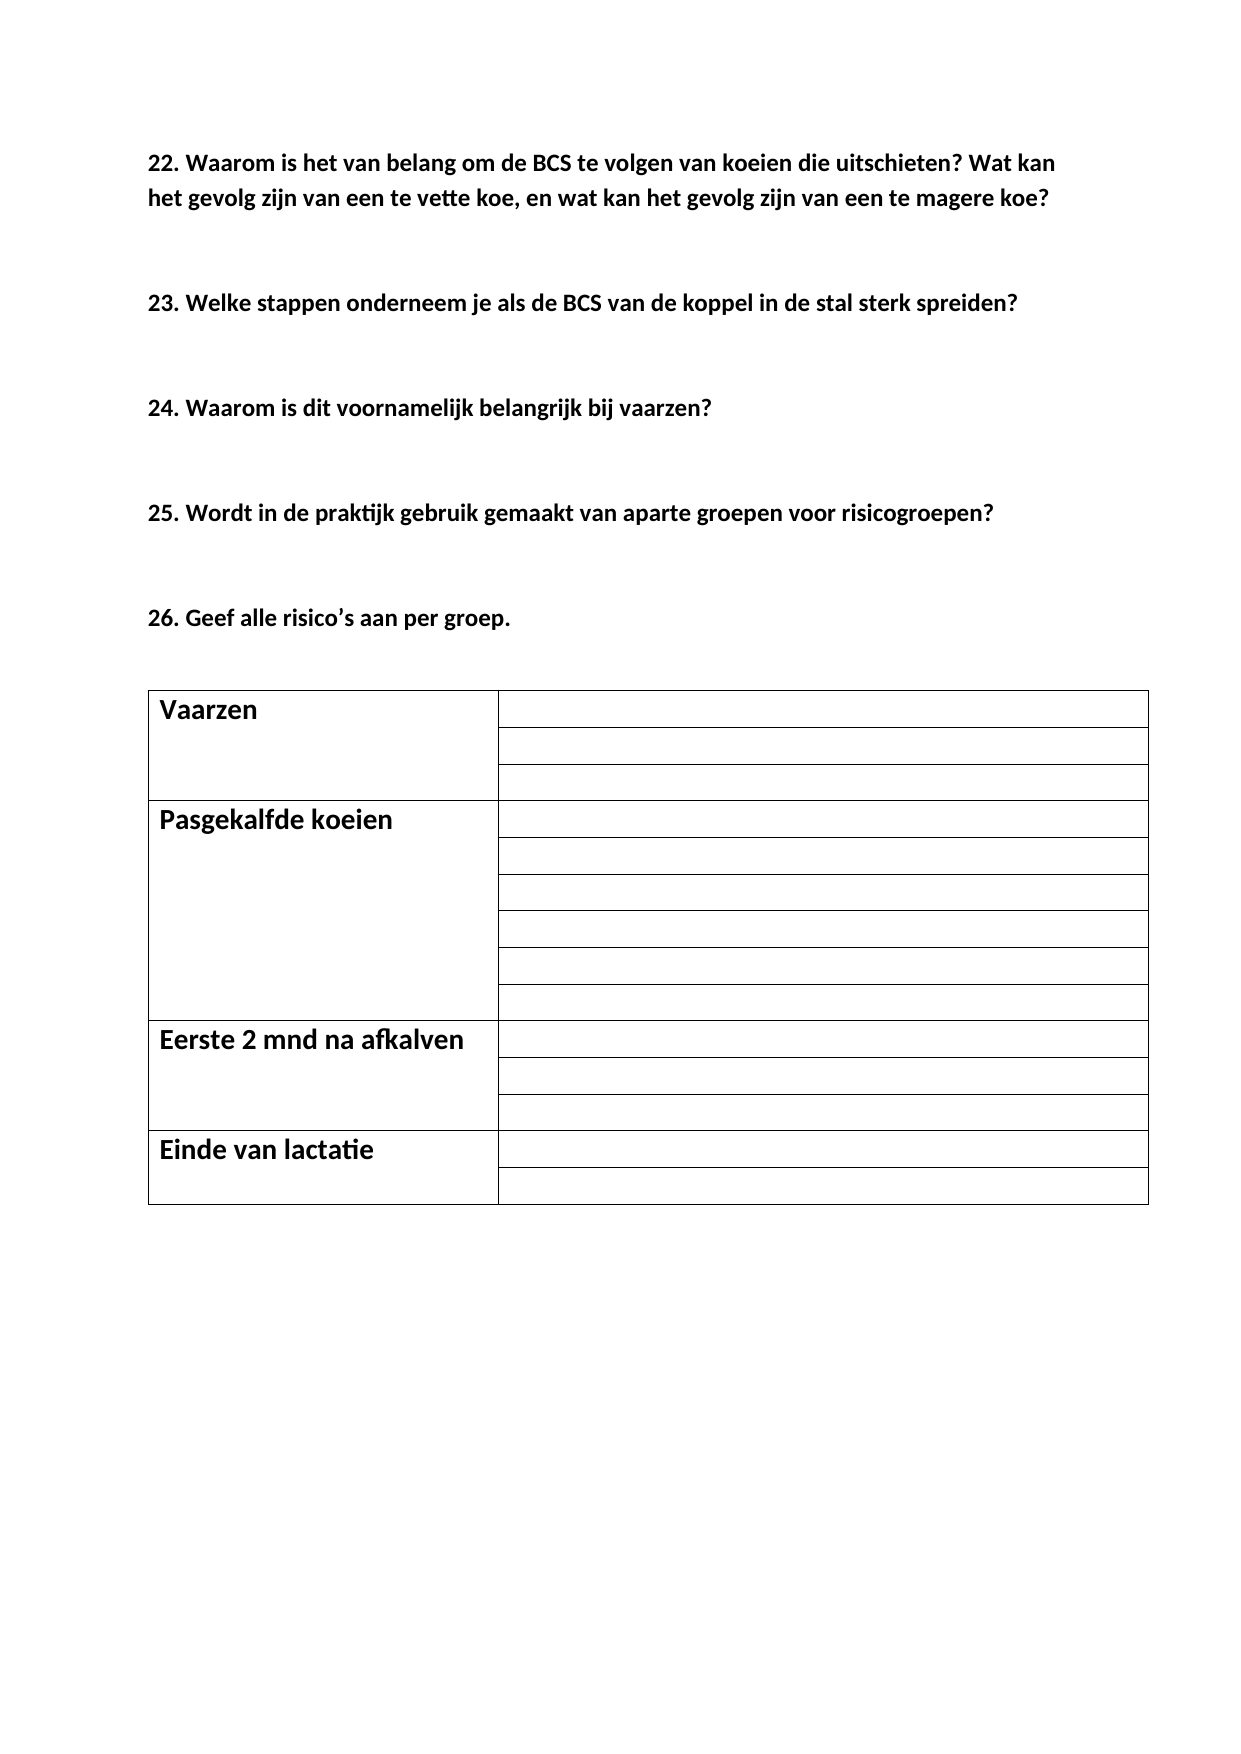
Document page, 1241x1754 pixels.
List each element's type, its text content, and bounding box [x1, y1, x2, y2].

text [148, 148, 1093, 665]
table_cell [499, 1021, 1148, 1057]
table_cell [499, 985, 1148, 1020]
table_cell [499, 1058, 1148, 1094]
table_cell [499, 911, 1148, 947]
table_cell [499, 1168, 1148, 1204]
table_cell Pasgekalfde koeien [149, 801, 498, 1020]
table_cell Einde van lactatie [149, 1131, 498, 1204]
table_cell [499, 948, 1148, 984]
table_cell [499, 875, 1148, 910]
table_header [499, 691, 1148, 727]
table_cell Eerste 2 mnd na afkalven [149, 1021, 498, 1130]
table_cell [499, 728, 1148, 764]
table_cell [499, 838, 1148, 874]
table_header Vaarzen [149, 691, 498, 800]
table_cell [499, 765, 1148, 800]
table_cell [499, 1095, 1148, 1130]
table_cell [499, 801, 1148, 837]
table_cell [499, 1131, 1148, 1167]
